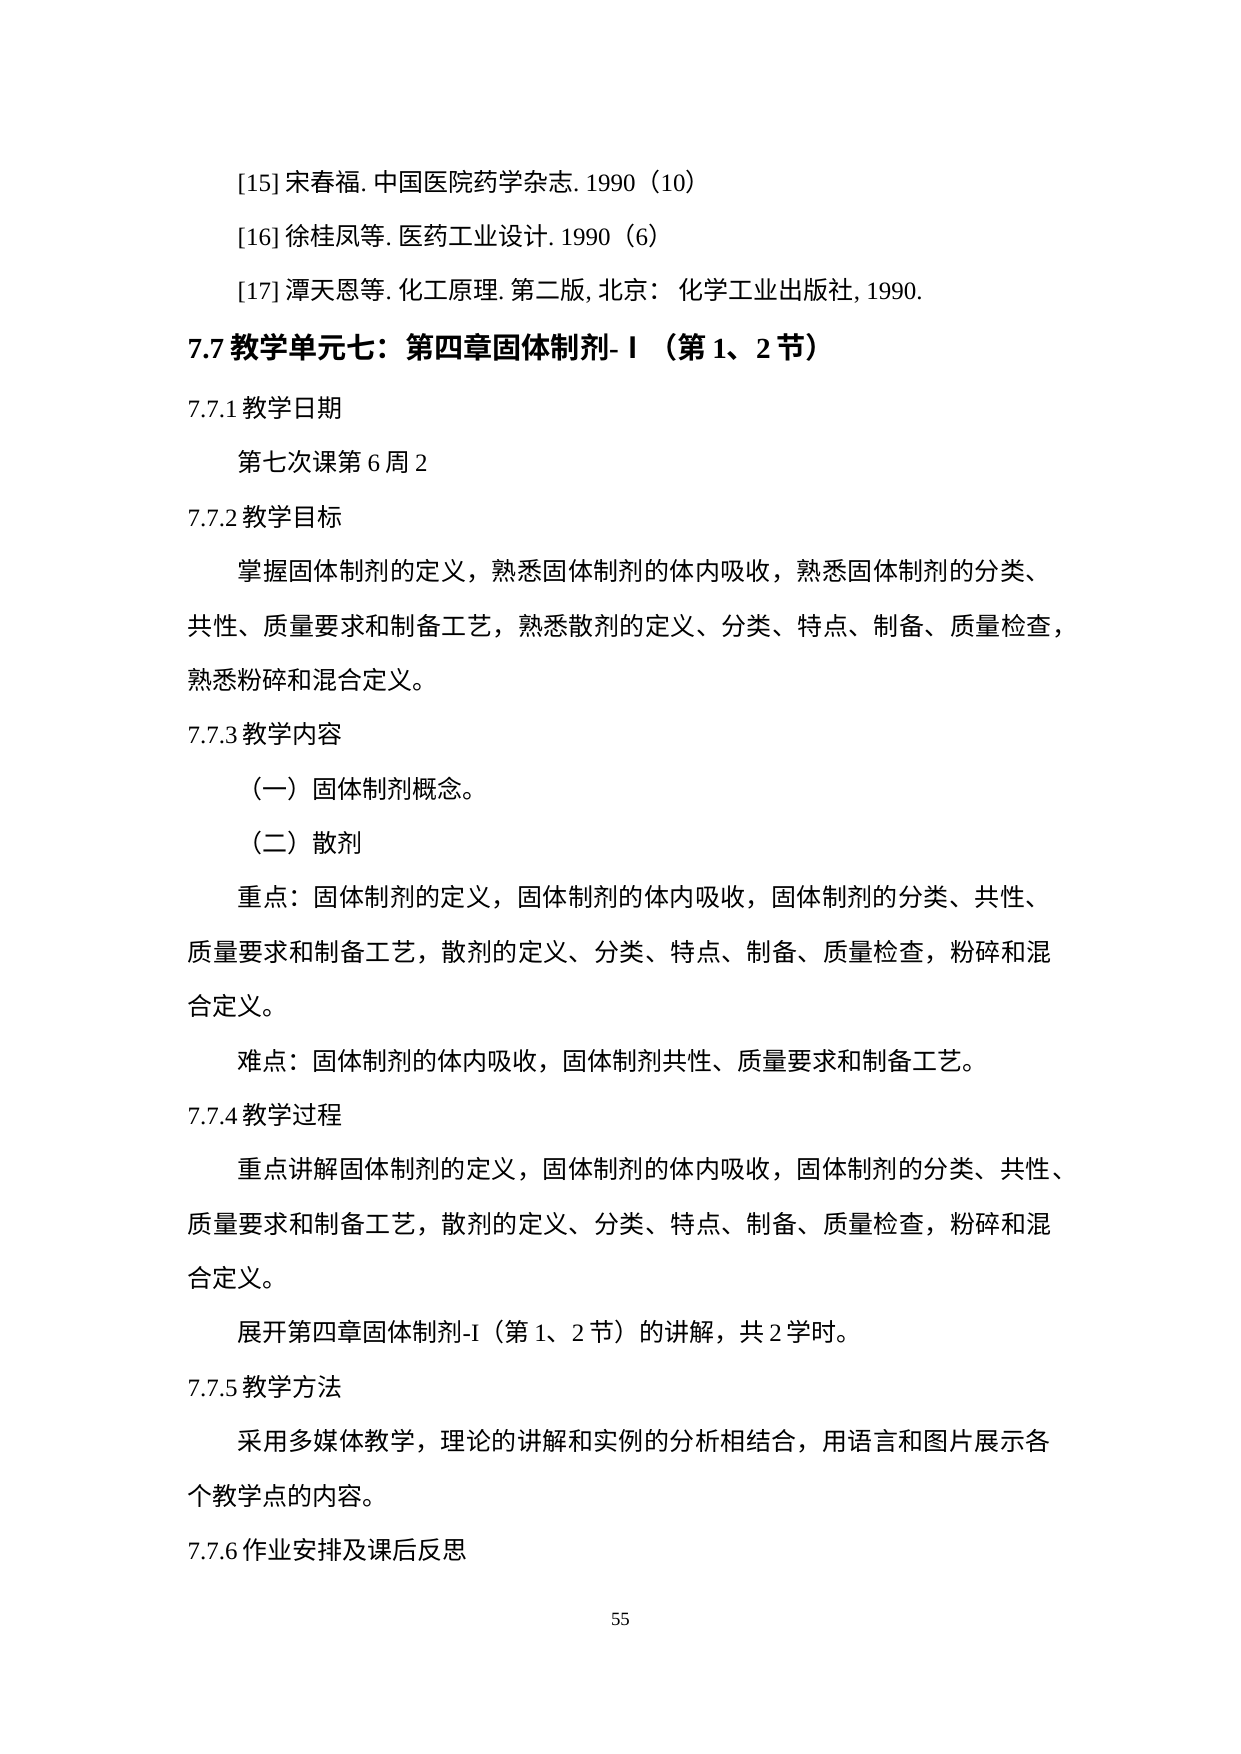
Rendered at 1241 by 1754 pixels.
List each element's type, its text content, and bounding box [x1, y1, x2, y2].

text 采用多媒体教学，理论的讲解和实例的分析相结合，用语言和图片展示各个教学点的内容。 [187, 1422, 1053, 1512]
text 展开第四章固体制剂-I（第1、2节）的讲解，共2学时。 [187, 1313, 1053, 1349]
text 7.7.2教学目标 [187, 497, 1053, 533]
text [17] 潭天恩等. 化工原理. 第二版, 北京： 化学工业出版社, 1990. [187, 271, 1053, 307]
text （二）散剂 [187, 823, 1053, 860]
text 重点讲解固体制剂的定义，固体制剂的体内吸收，固体制剂的分类、共性、质量要求和制备工艺，散剂的定义、分类、特点、制备、质量检查，粉碎和混合定义。 [187, 1150, 1053, 1295]
text [15] 宋春福. 中国医院药学杂志. 1990（10） [187, 162, 1053, 198]
text 第七次课第6周2 [187, 443, 1053, 479]
text 难点：固体制剂的体内吸收，固体制剂共性、质量要求和制备工艺。 [187, 1041, 1053, 1077]
text 7.7.4教学过程 [187, 1095, 1053, 1132]
text 掌握固体制剂的定义，熟悉固体制剂的体内吸收，熟悉固体制剂的分类、共性、质量要求和制备工艺，熟悉散剂的定义、分类、特点、制备、质量检查，熟悉粉碎和混合定义。 [187, 552, 1053, 697]
text 7.7.3教学内容 [187, 715, 1053, 751]
text 7.7.1教学日期 [187, 388, 1053, 425]
text （一）固体制剂概念。 [187, 769, 1053, 805]
text 7.7.6作业安排及课后反思 [187, 1530, 1053, 1567]
text 7.7.5教学方法 [187, 1367, 1053, 1403]
text 重点：固体制剂的定义，固体制剂的体内吸收，固体制剂的分类、共性、质量要求和制备工艺，散剂的定义、分类、特点、制备、质量检查，粉碎和混合定义。 [187, 878, 1053, 1023]
text [16] 徐桂凤等. 医药工业设计. 1990（6） [187, 216, 1053, 253]
text 7.7教学单元七：第四章固体制剂-Ⅰ（第1、2节） [187, 325, 1053, 367]
